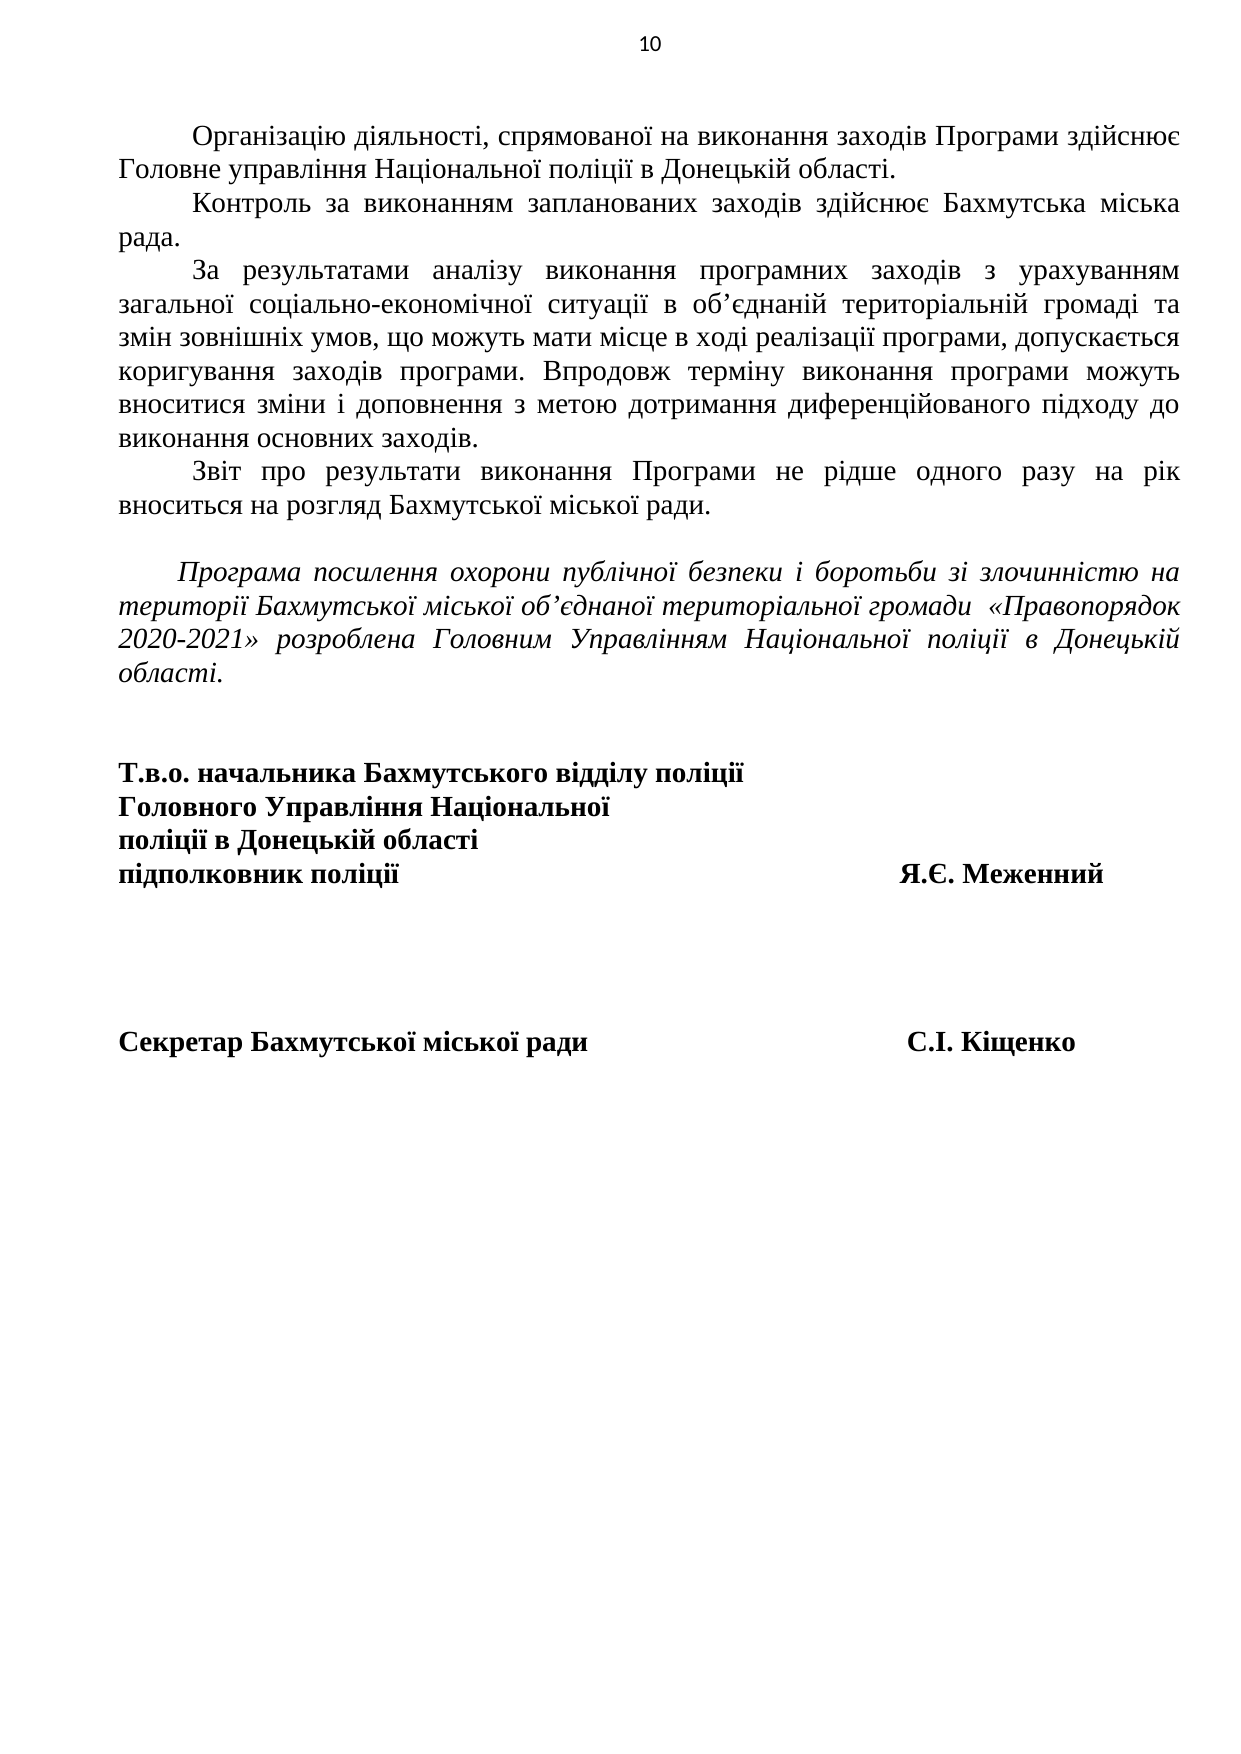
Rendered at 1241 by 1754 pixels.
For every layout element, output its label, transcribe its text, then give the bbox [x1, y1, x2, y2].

text Програма посилення охорони публічної безпеки і боротьби зі злочинністю на території Бахмутської міської об’єднаної територіальної громади «Правопорядок 2020-2021» розроблена Головним Управлінням Національної поліції в Донецькій області. [118, 554, 1181, 688]
text Секретар Бахмутської міської ради С.І. Кіщенко [118, 1024, 1181, 1057]
text Звіт про результати виконання Програми не рідше одного разу на рік вноситься на розгляд Бахмутської міської ради. [118, 453, 1181, 521]
text підполковник поліції Я.Є. Меженний [118, 856, 1181, 889]
text Організацію діяльності, спрямованої на виконання заходів Програми здійснює Головне управління Національної поліції в Донецькій області. [118, 118, 1181, 185]
text За результатами аналізу виконання програмних заходів з урахуванням загальної соціально-економічної ситуації в об’єднаній територіальній громаді та змін зовнішніх умов, що можуть мати місце в ході реалізації програми, допускається коригування заходів програми. Впродовж терміну виконання програми можуть вноситися зміни і доповнення з метою дотримання диференційованого підходу до виконання основних заходів. [118, 252, 1181, 453]
text Т.в.о. начальника Бахмутського відділу поліції [118, 755, 1181, 789]
text поліції в Донецькій області [118, 822, 1181, 856]
text Контроль за виконанням запланованих заходів здійснює Бахмутська міська рада. [118, 185, 1181, 252]
text Головного Управління Національної [118, 789, 1181, 822]
